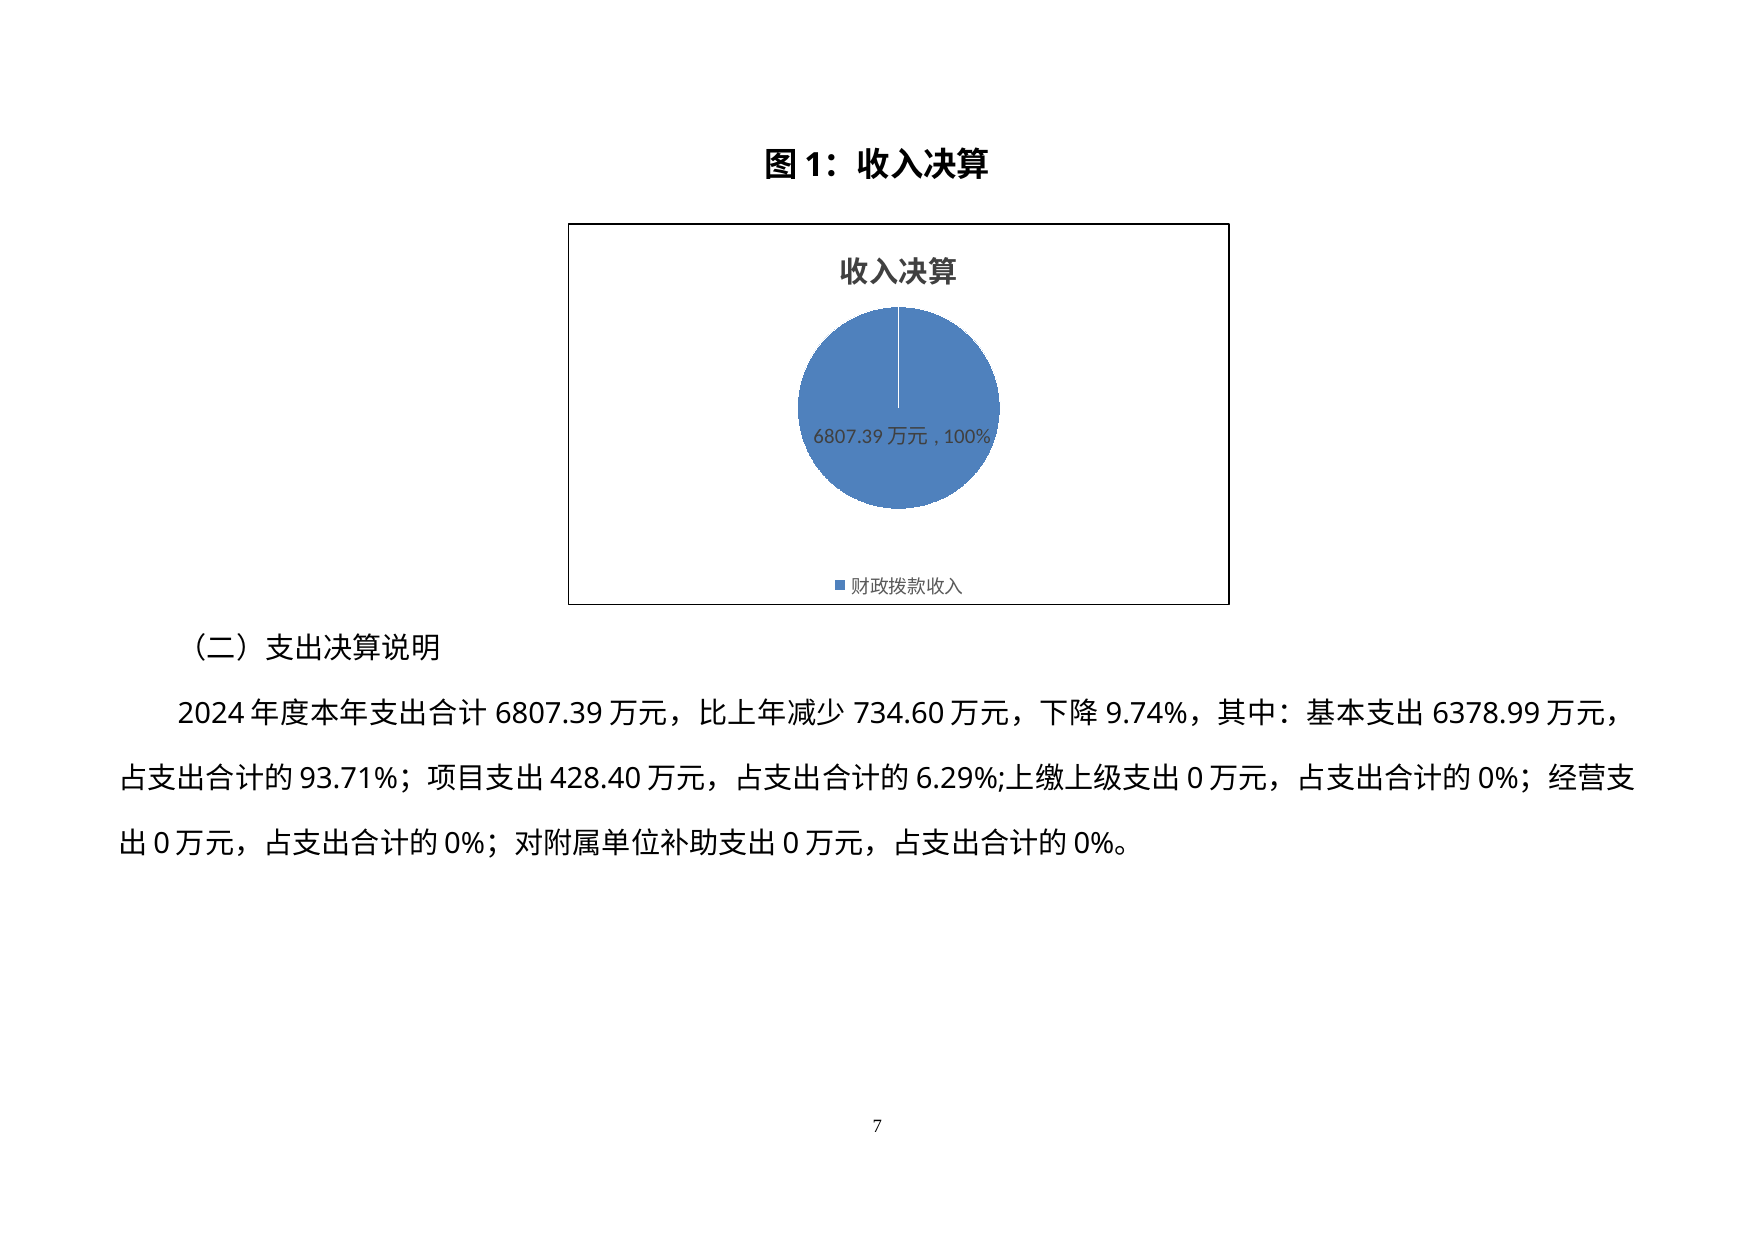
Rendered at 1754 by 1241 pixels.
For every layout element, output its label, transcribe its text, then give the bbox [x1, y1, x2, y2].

text 2024年度本年支出合计6807.39万元，比上年减少734.60万元，下降9.74%，其中：基本支出6378.99万元，占支出合计的93.71%；项目支出428.40万元，占支出合计的6.29%;上缴上级支出0万元，占支出合计的0%；经营支出0万元，占支出合计的0%；对附属单位补助支出0万元，占支出合计的0%。 [118, 678, 1636, 873]
text （二）支出决算说明 [118, 613, 1636, 678]
subtitle 图1：收入决算 [118, 129, 1636, 194]
